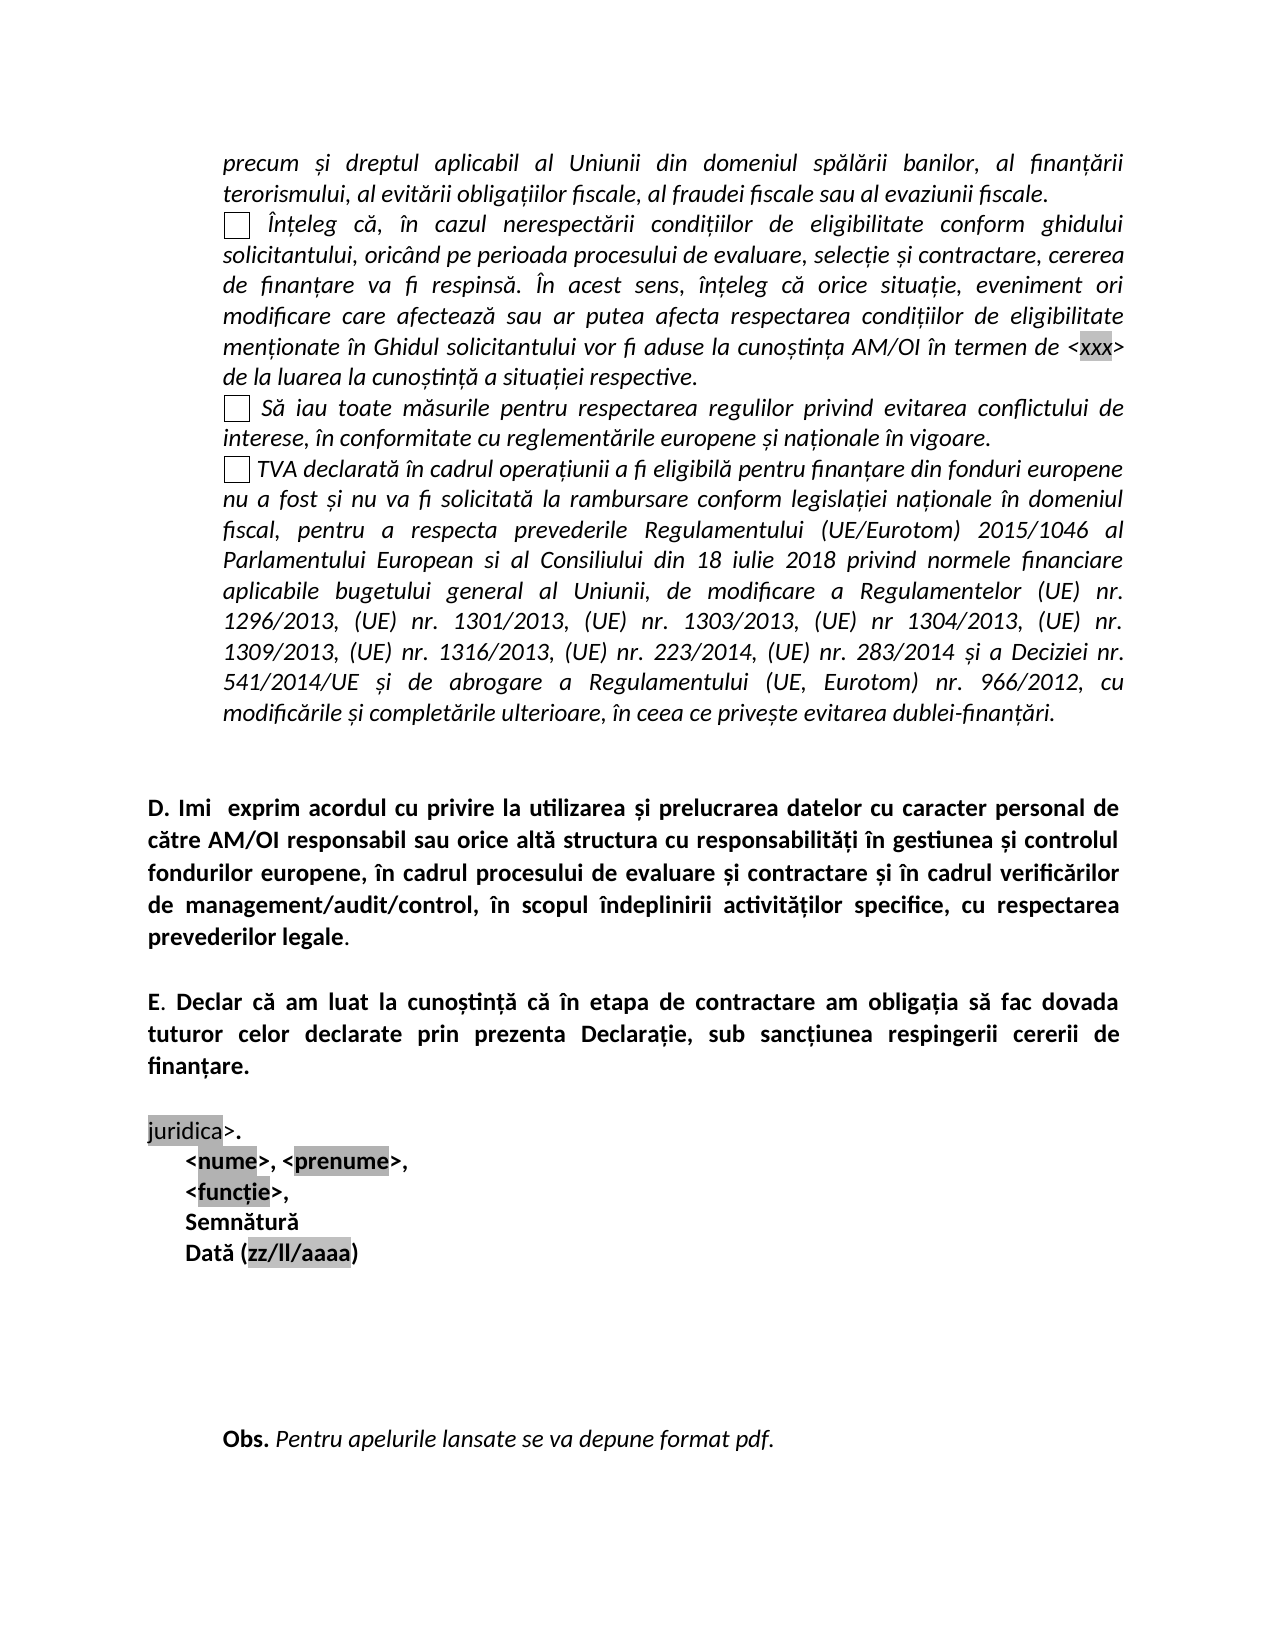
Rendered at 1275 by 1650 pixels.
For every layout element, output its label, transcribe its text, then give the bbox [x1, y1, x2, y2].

text E. Declar că am luat la cunoștință că în etapa de contractare am obligația să fac dovada tuturor celor declarate prin prezenta Declarație, sub sancțiunea respingerii cererii de finanțare. [148, 986, 1121, 1081]
list <nume>, <prenume>, [257, 1146, 294, 1176]
list Dată (zz/ll/aaaa) [185, 1237, 248, 1268]
list <funcție>, [270, 1176, 1127, 1207]
list TVA declarată în cadrul operațiunii a fi eligibilă pentru finanțare din fonduri europene nu a fost și nu va fi solicitată la rambursare conform legislației naționale în domeniul fiscal, pentru a respecta prevederile Regulamentului (UE/Eurotom) 2015/1046 al Parlamentului European si al Consiliului din 18 iulie 2018 privind normele financiare aplicabile bugetului general al Uniunii, de modificare a Regulamentelor (UE) nr. 1296/2013, (UE) nr. 1301/2013, (UE) nr. 1303/2013, (UE) nr 1304/2013, (UE) nr. 1309/2013, (UE) nr. 1316/2013, (UE) nr. 223/2014, (UE) nr. 283/2014 și a Deciziei nr. 541/2014/UE și de abrogare a Regulamentului (UE, Eurotom) nr. 966/2012, cu modificările și completările ulterioare, în ceea ce privește evitarea dublei-finanțări. [223, 453, 1127, 727]
list Să iau toate măsurile pentru respectarea regulilor privind evitarea conflictului de interese, în conformitate cu reglementările europene și naționale în vigoare. [223, 392, 1127, 453]
list Înțeleg că, în cazul nerespectării condițiilor de eligibilitate conform ghidului solicitantului, oricând pe perioada procesului de evaluare, selecție și contractare, cererea de finanțare va fi respinsă. În acest sens, înțeleg că orice situație, eveniment ori modificare care afectează sau ar putea afecta respectarea condițiilor de eligibilitate menționate în Ghidul solicitantului vor fi aduse la cunoștința AM/OI în termen de <xxx> de la luarea la cunoștință a situației respective. [223, 209, 1127, 392]
list Dată (zz/ll/aaaa) [351, 1237, 1127, 1268]
text D. Imi exprim acordul cu privire la utilizarea şi prelucrarea datelor cu caracter personal de către AM/OI responsabil sau orice altă structura cu responsabilități în gestiunea și controlul fondurilor europene, în cadrul procesului de evaluare și contractare și în cadrul verificărilor de management/audit/control, în scopul îndeplinirii activităților specifice, cu respectarea prevederilor legale. [148, 792, 1121, 952]
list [223, 148, 1127, 209]
list <nume>, <prenume>, [389, 1146, 1127, 1176]
list Obs. Pentru apelurile lansate se va depune format pdf. [223, 1423, 1127, 1454]
list Semnătură [185, 1207, 1127, 1237]
list juridica>. [223, 1115, 1127, 1146]
